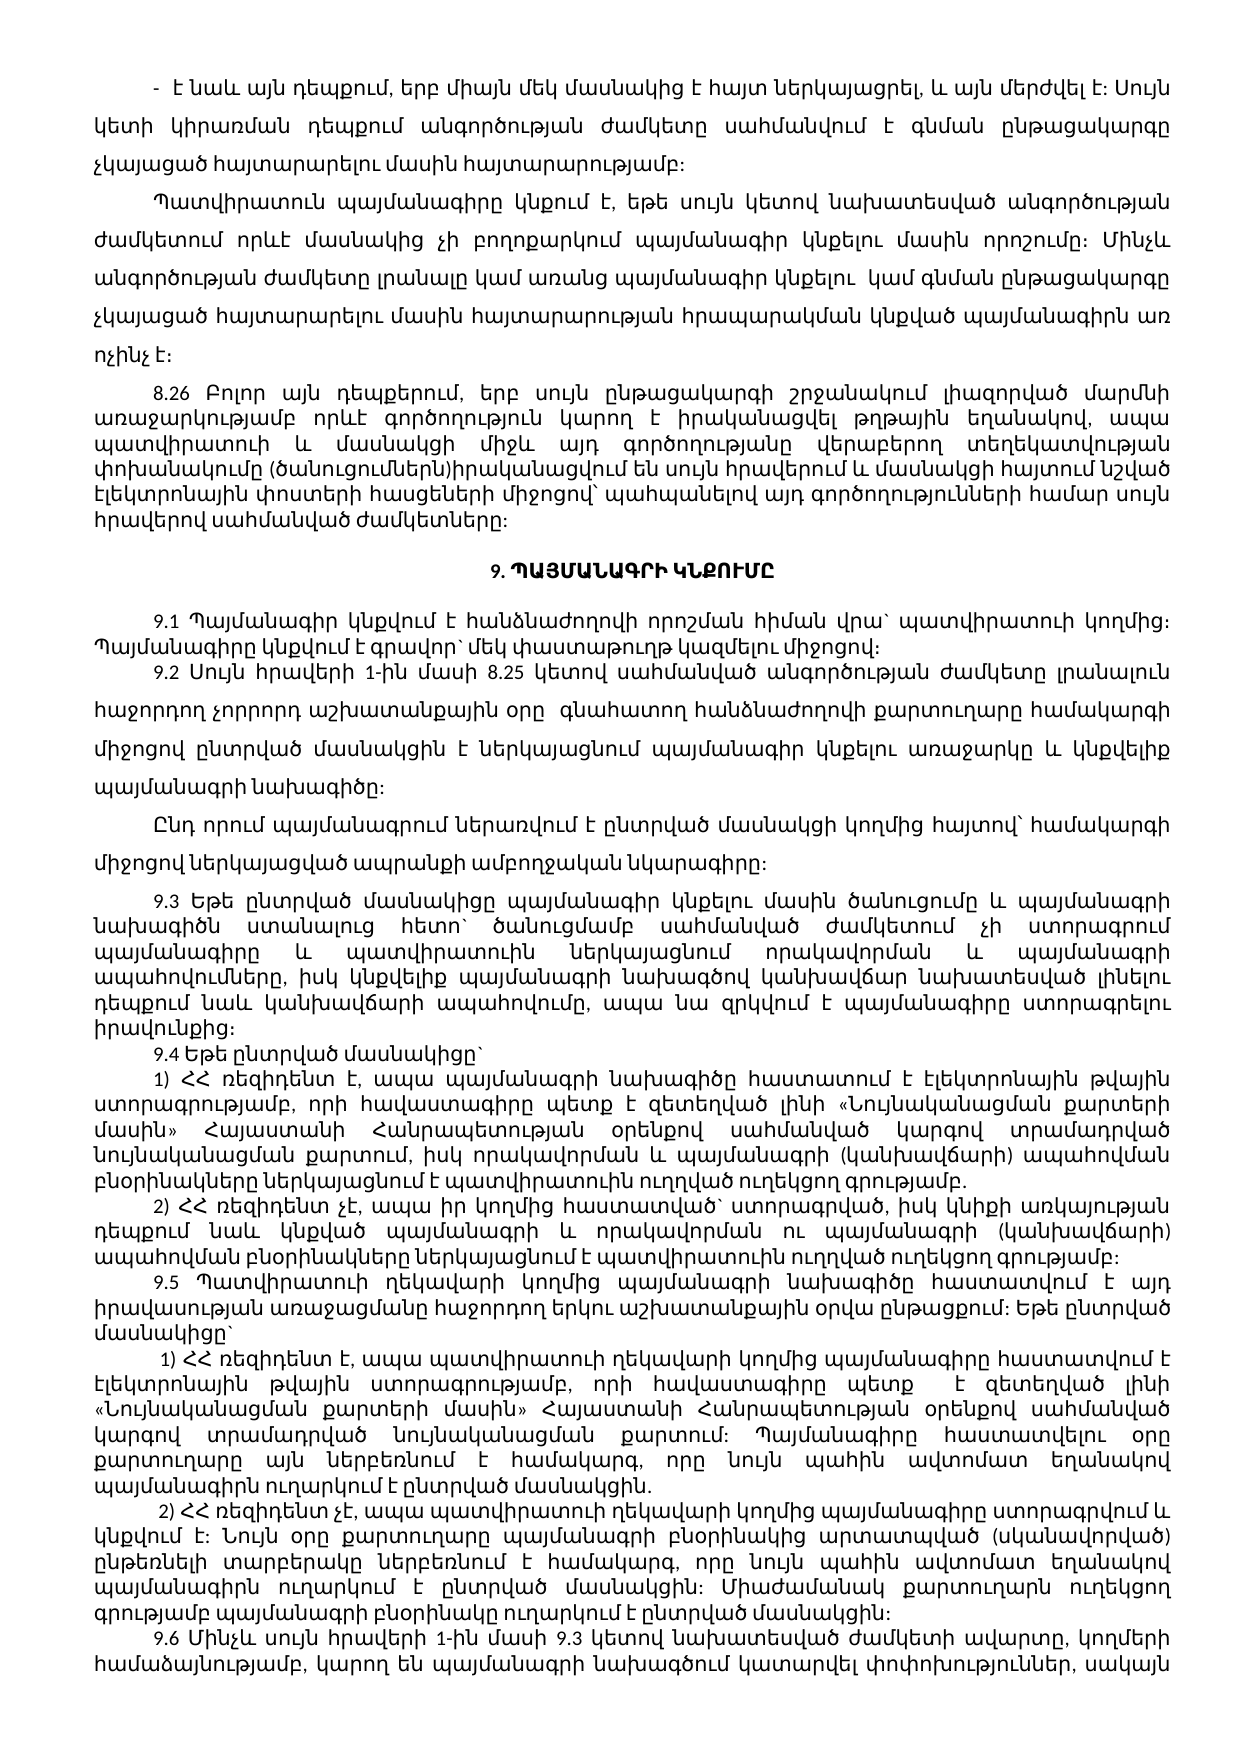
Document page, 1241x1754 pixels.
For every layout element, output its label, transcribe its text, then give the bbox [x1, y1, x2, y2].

text 9.4 Եթե ընտրված մասնակիցը` [94, 1041, 1171, 1066]
text 2) ՀՀ ռեզիդենտ չէ, ապա իր կողմից հաստատված` ստորագրված, իսկ կնիքի առկայության դեպքում նաև կնքված պայմանագրի և որակավորման ու պայմանագրի (կանխավճարի) ապահովման բնօրինակները ներկայացնում է պատվիրատուին ուղղված ուղեկցող գրությամբ: [94, 1193, 1171, 1269]
text Պատվիրատուն պայմանագիրը կնքում է, եթե սույն կետով նախատեսված անգործության ժամկետում որևէ մասնակից չի բողոքարկում պայմանագիր կնքելու մասին որոշումը։ Մինչև անգործության ժամկետը լրանալը կամ առանց պայմանագիր կնքելու կամ գնման ընթացակարգը չկայացած հայտարարելու մասին հայտարարության հրապարակման կնքված պայմանագիրն առ ոչինչ է։ [94, 189, 1171, 367]
text 1) ՀՀ ռեզիդենտ է, ապա պատվիրատուի ղեկավարի կողմից պայմանագիրը հաստատվում է էլեկտրոնային թվային ստորագրությամբ, որի հավաստագիրը պետք է զետեղված լինի «Նույնականացման քարտերի մասին» Հայաստանի Հանրապետության օրենքով սահմանված կարգով տրամադրված նույնականացման քարտում: Պայմանագիրը հաստատվելու օրը քարտուղարը այն ներբեռնում է համակարգ, որը նույն պահին ավտոմատ եղանակով պայմանագիրն ուղարկում է ընտրված մասնակցին. [94, 1346, 1171, 1498]
text 9. ՊԱՅՄԱՆԱԳՐԻ ԿՆՔՈՒՄԸ [94, 558, 1171, 583]
text 2) ՀՀ ռեզիդենտ չէ, ապա պատվիրատուի ղեկավարի կողմից պայմանագիրը ստորագրվում և կնքվում է: Նույն օրը քարտուղարը պայմանագրի բնօրինակից արտատպված (սկանավորված) ընթեռնելի տարբերակը ներբեռնում է համակարգ, որը նույն պահին ավտոմատ եղանակով պայմանագիրն ուղարկում է ընտրված մասնակցին: Միաժամանակ քարտուղարն ուղեկցող գրությամբ պայմանագրի բնօրինակը ուղարկում է ընտրված մասնակցին: [94, 1498, 1171, 1625]
text 9.1 Պայմանագիր կնքվում է հանձնաժողովի որոշման հիման վրա` պատվիրատուի կողմից։ Պայմանագիրը կնքվում է գրավոր` մեկ փաստաթուղթ կազմելու միջոցով։ [94, 609, 1171, 659]
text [94, 1625, 1171, 1676]
text 9.2 Սույն հրավերի 1-ին մասի 8.25 կետով սահմանված անգործության ժամկետը լրանալուն հաջորդող չորրորդ աշխատանքային օրը գնահատող հանձնաժողովի քարտուղարը համակարգի միջոցով ընտրված մասնակցին է ներկայացնում պայմանագիր կնքելու առաջարկը և կնքվելիք պայմանագրի նախագիծը: [94, 659, 1171, 799]
text - է նաև այն դեպքում, երբ միայն մեկ մասնակից է հայտ ներկայացրել, և այն մերժվել է: Սույն կետի կիրառման դեպքում անգործության ժամկետը սահմանվում է գնման ընթացակարգը չկայացած հայտարարելու մասին հայտարարությամբ: [94, 75, 1171, 177]
text 9.5 Պատվիրատուի ղեկավարի կողմից պայմանագրի նախագիծը հաստատվում է այդ իրավասության առաջացմանը հաջորդող երկու աշխատանքային օրվա ընթացքում: Եթե ընտրված մասնակիցը` [94, 1269, 1171, 1346]
text 1) ՀՀ ռեզիդենտ է, ապա պայմանագրի նախագիծը հաստատում է էլեկտրոնային թվային ստորագրությամբ, որի հավաստագիրը պետք է զետեղված լինի «Նույնականացման քարտերի մասին» Հայաստանի Հանրապետության օրենքով սահմանված կարգով տրամադրված նույնականացման քարտում, իսկ որակավորման և պայմանագրի (կանխավճարի) ապահովման բնօրինակները ներկայացնում է պատվիրատուին ուղղված ուղեկցող գրությամբ. [94, 1066, 1171, 1193]
text 8.26 Բոլոր այն դեպքերում, երբ սույն ընթացակարգի շրջանակում լիազորված մարմնի առաջարկությամբ որևէ գործողություն կարող է իրականացվել թղթային եղանակով, ապա պատվիրատուի և մասնակցի միջև այդ գործողությանը վերաբերող տեղեկատվության փոխանակումը (ծանուցումներն)իրականացվում են սույն հրավերում և մասնակցի հայտում նշված էլեկտրոնային փոստերի հասցեների միջոցով՝ պահպանելով այդ գործողությունների համար սույն հրավերով սահմանված ժամկետները: [94, 380, 1171, 532]
text 9.3 Եթե ընտրված մասնակիցը պայմանագիր կնքելու մասին ծանուցումը և պայմանագրի նախագիծն ստանալուց հետո` ծանուցմամբ սահմանված ժամկետում չի ստորագրում պայմանագիրը և պատվիրատուին ներկայացնում որակավորման և պայմանագրի ապահովումները, իսկ կնքվելիք պայմանագրի նախագծով կանխավճար նախատեսված լինելու դեպքում նաև կանխավճարի ապահովումը, ապա նա զրկվում է պայմանագիրը ստորագրելու իրավունքից։ [94, 888, 1171, 1041]
text Ընդ որում պայմանագրում ներառվում է ընտրված մասնակցի կողմից հայտով՝ համակարգի միջոցով ներկայացված ապրանքի ամբողջական նկարագիրը: [94, 812, 1171, 876]
